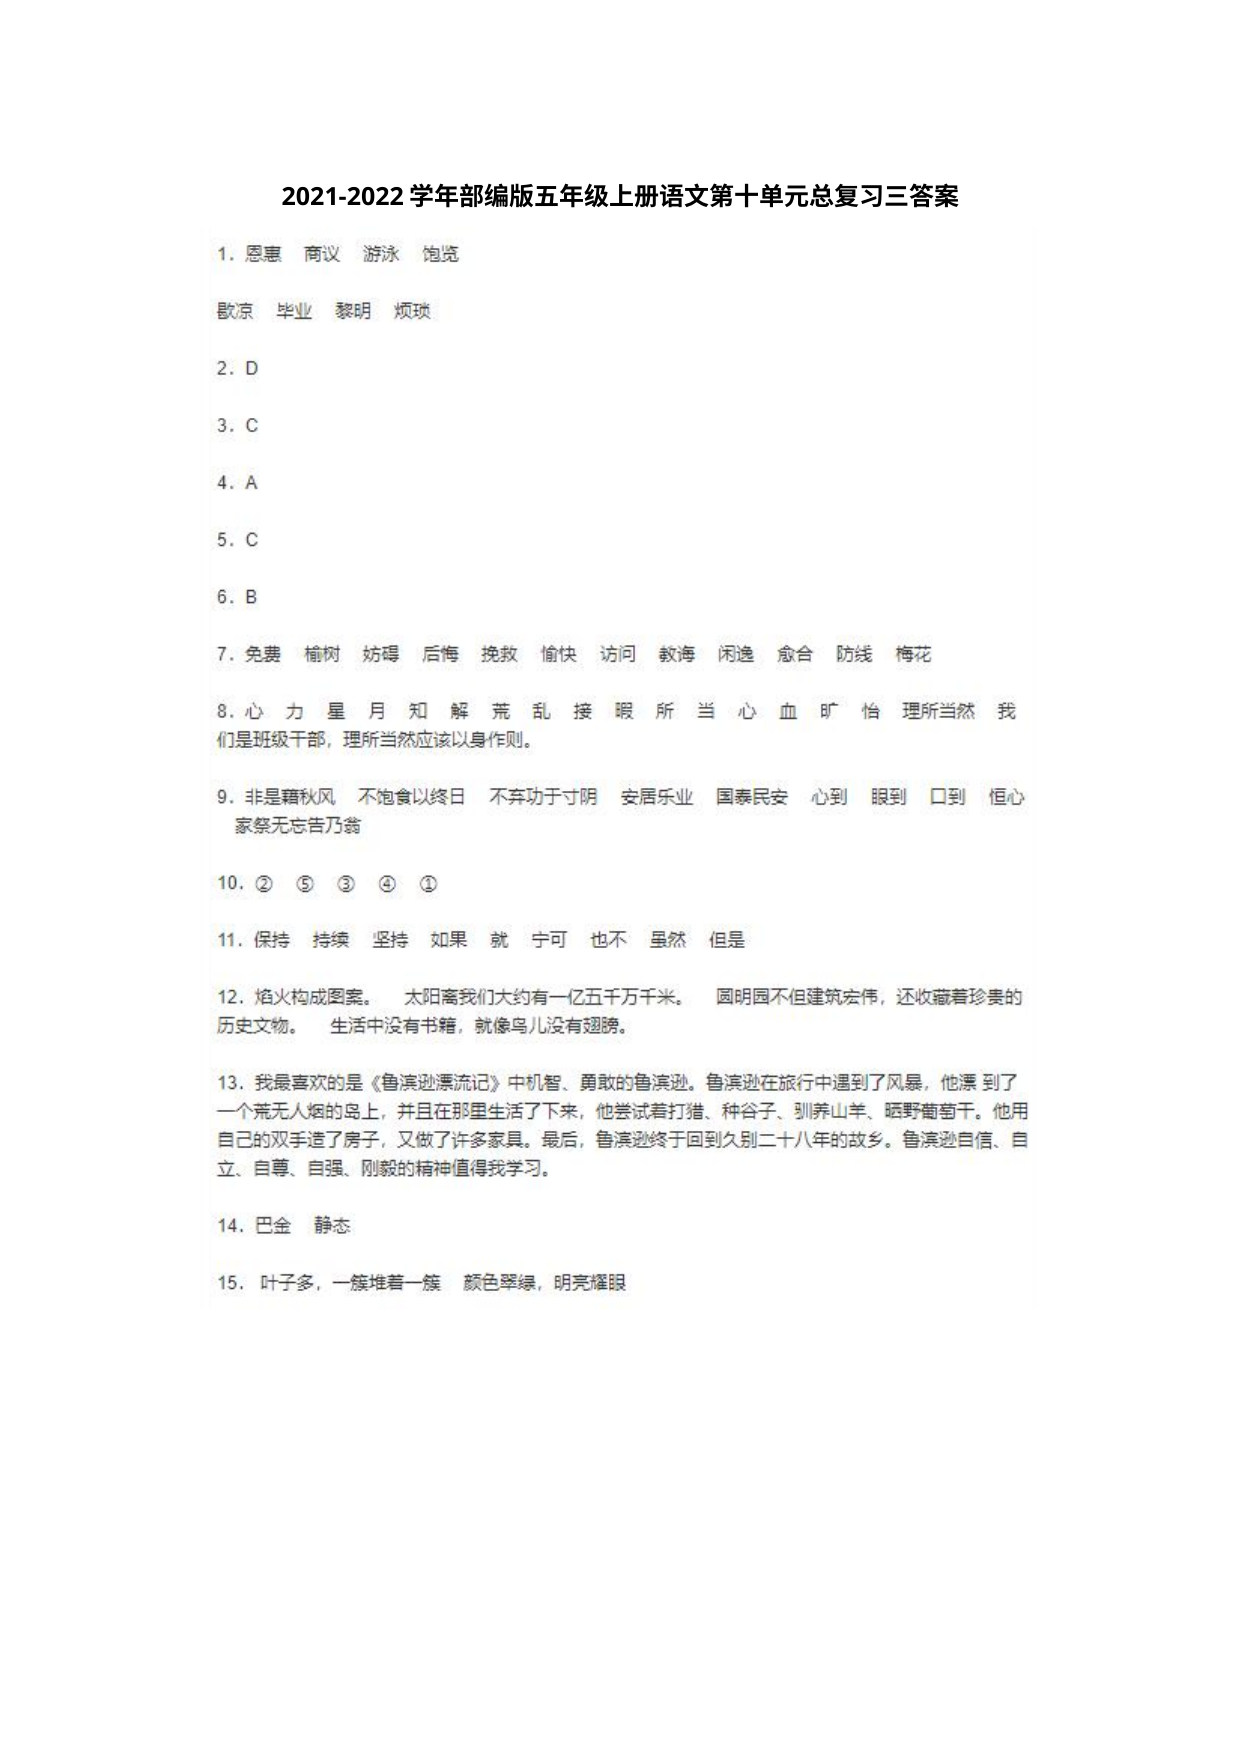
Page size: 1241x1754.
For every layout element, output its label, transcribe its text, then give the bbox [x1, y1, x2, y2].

text 2021-2022学年部编版五年级上册语文第十单元总复习三答案 [187, 162, 1053, 227]
picture [187, 227, 1053, 1309]
